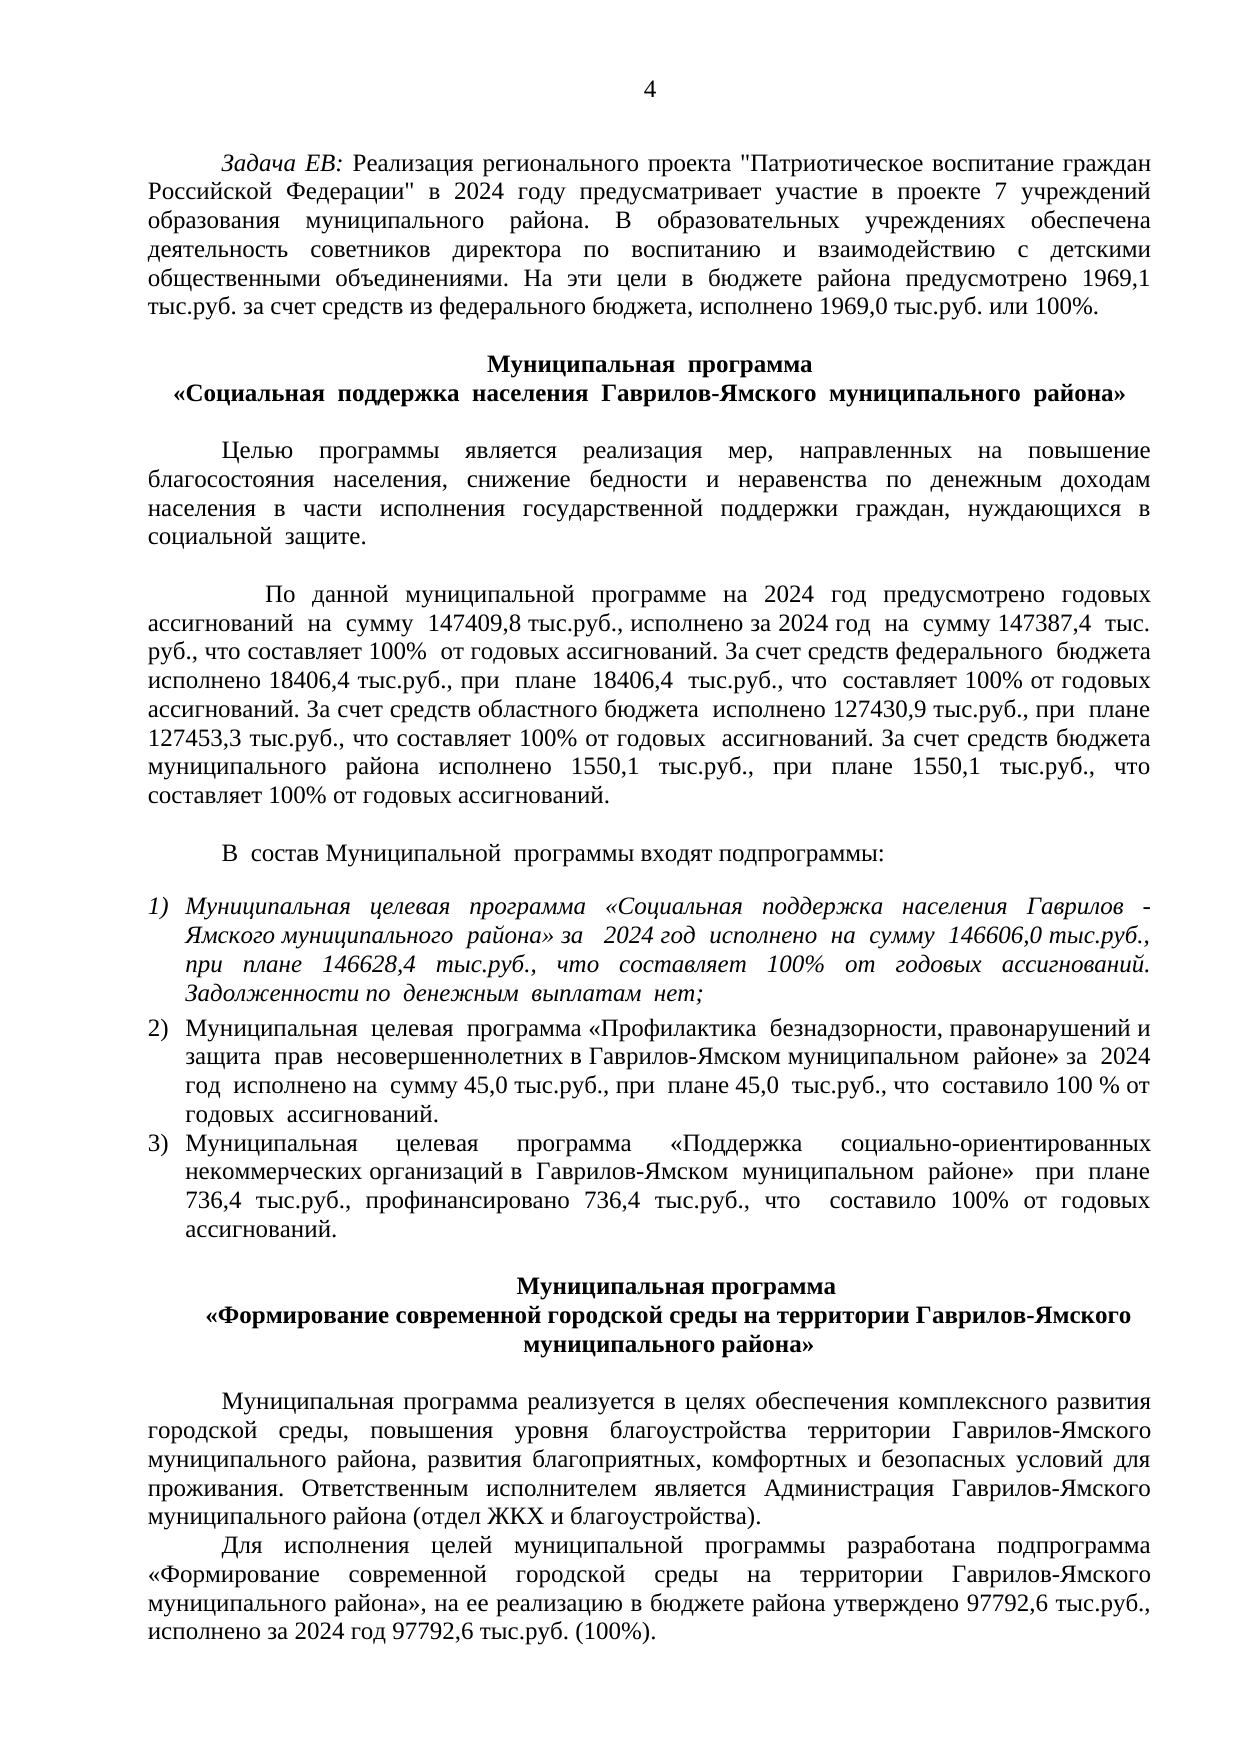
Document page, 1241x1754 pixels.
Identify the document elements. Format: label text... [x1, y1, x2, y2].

list «Формирование современной городской среды на территории Гаврилов-Ямского муниципального района» [185, 1300, 1152, 1358]
text В состав Муниципальной программы входят подпрограммы: [148, 838, 1152, 866]
text По данной муниципальной программе на 2024 год предусмотрено годовых ассигнований на сумму 147409,8 тыс.руб., исполнено за 2024 год на сумму 147387,4 тыс. руб., что составляет 100% от годовых ассигнований. За счет средств федерального бюджета исполнено 18406,4 тыс.руб., при плане 18406,4 тыс.руб., что составляет 100% от годовых ассигнований. За счет средств областного бюджета исполнено 127430,9 тыс.руб., при плане 127453,3 тыс.руб., что составляет 100% от годовых ассигнований. За счет средств бюджета муниципального района исполнено 1550,1 тыс.руб., при плане 1550,1 тыс.руб., что составляет 100% от годовых ассигнований. [148, 579, 1152, 809]
text Целью программы является реализация мер, направленных на повышение благосостояния населения, снижение бедности и неравенства по денежным доходам населения в части исполнения государственной поддержки граждан, нуждающихся в социальной защите. [148, 435, 1152, 550]
list Муниципальная целевая программа «Поддержка социально-ориентированных некоммерческих организаций в Гаврилов-Ямском муниципальном районе» при плане 736,4 тыс.руб., профинансировано 736,4 тыс.руб., что составило 100% от годовых ассигнований. [148, 1128, 1152, 1243]
text Муниципальная программа [148, 349, 1152, 378]
text Задача EВ: Реализация регионального проекта "Патриотическое воспитание граждан Российской Федерации" в 2024 году предусматривает участие в проекте 7 учреждений образования муниципального района. В образовательных учреждениях обеспечена деятельность советников директора по воспитанию и взаимодействию с детскими общественными объединениями. На эти цели в бюджете района предусмотрено 1969,1 тыс.руб. за счет средств из федерального бюджета, исполнено 1969,0 тыс.руб. или 100%. [148, 148, 1152, 320]
text Муниципальная программа [443, 1271, 1152, 1300]
text Для исполнения целей муниципальной программы разработана подпрограмма «Формирование современной городской среды на территории Гаврилов-Ямского муниципального района», на ее реализацию в бюджете района утверждено 97792,6 тыс.руб., исполнено за 2024 год 97792,6 тыс.руб. (100%). [148, 1530, 1152, 1645]
list Муниципальная целевая программа «Профилактика безнадзорности, правонарушений и защита прав несовершеннолетних в Гаврилов-Ямском муниципальном районе» за 2024 год исполнено на сумму 45,0 тыс.руб., при плане 45,0 тыс.руб., что составило 100 % от годовых ассигнований. [148, 1013, 1152, 1128]
subtitle Муниципальная целевая программа «Социальная поддержка населения Гаврилов - Ямского муниципального района» за 2024 год исполнено на сумму 146606,0 тыс.руб., при плане 146628,4 тыс.руб., что составляет 100% от годовых ассигнований. Задолженности по денежным выплатам нет; [148, 891, 1152, 1006]
text Муниципальная программа реализуется в целях обеспечения комплексного развития городской среды, повышения уровня благоустройства территории Гаврилов-Ямского муниципального района, развития благоприятных, комфортных и безопасных условий для проживания. Ответственным исполнителем является Администрация Гаврилов-Ямского муниципального района (отдел ЖКХ и благоустройства). [148, 1386, 1152, 1530]
text «Социальная поддержка населения Гаврилов-Ямского муниципального района» [148, 378, 1152, 406]
